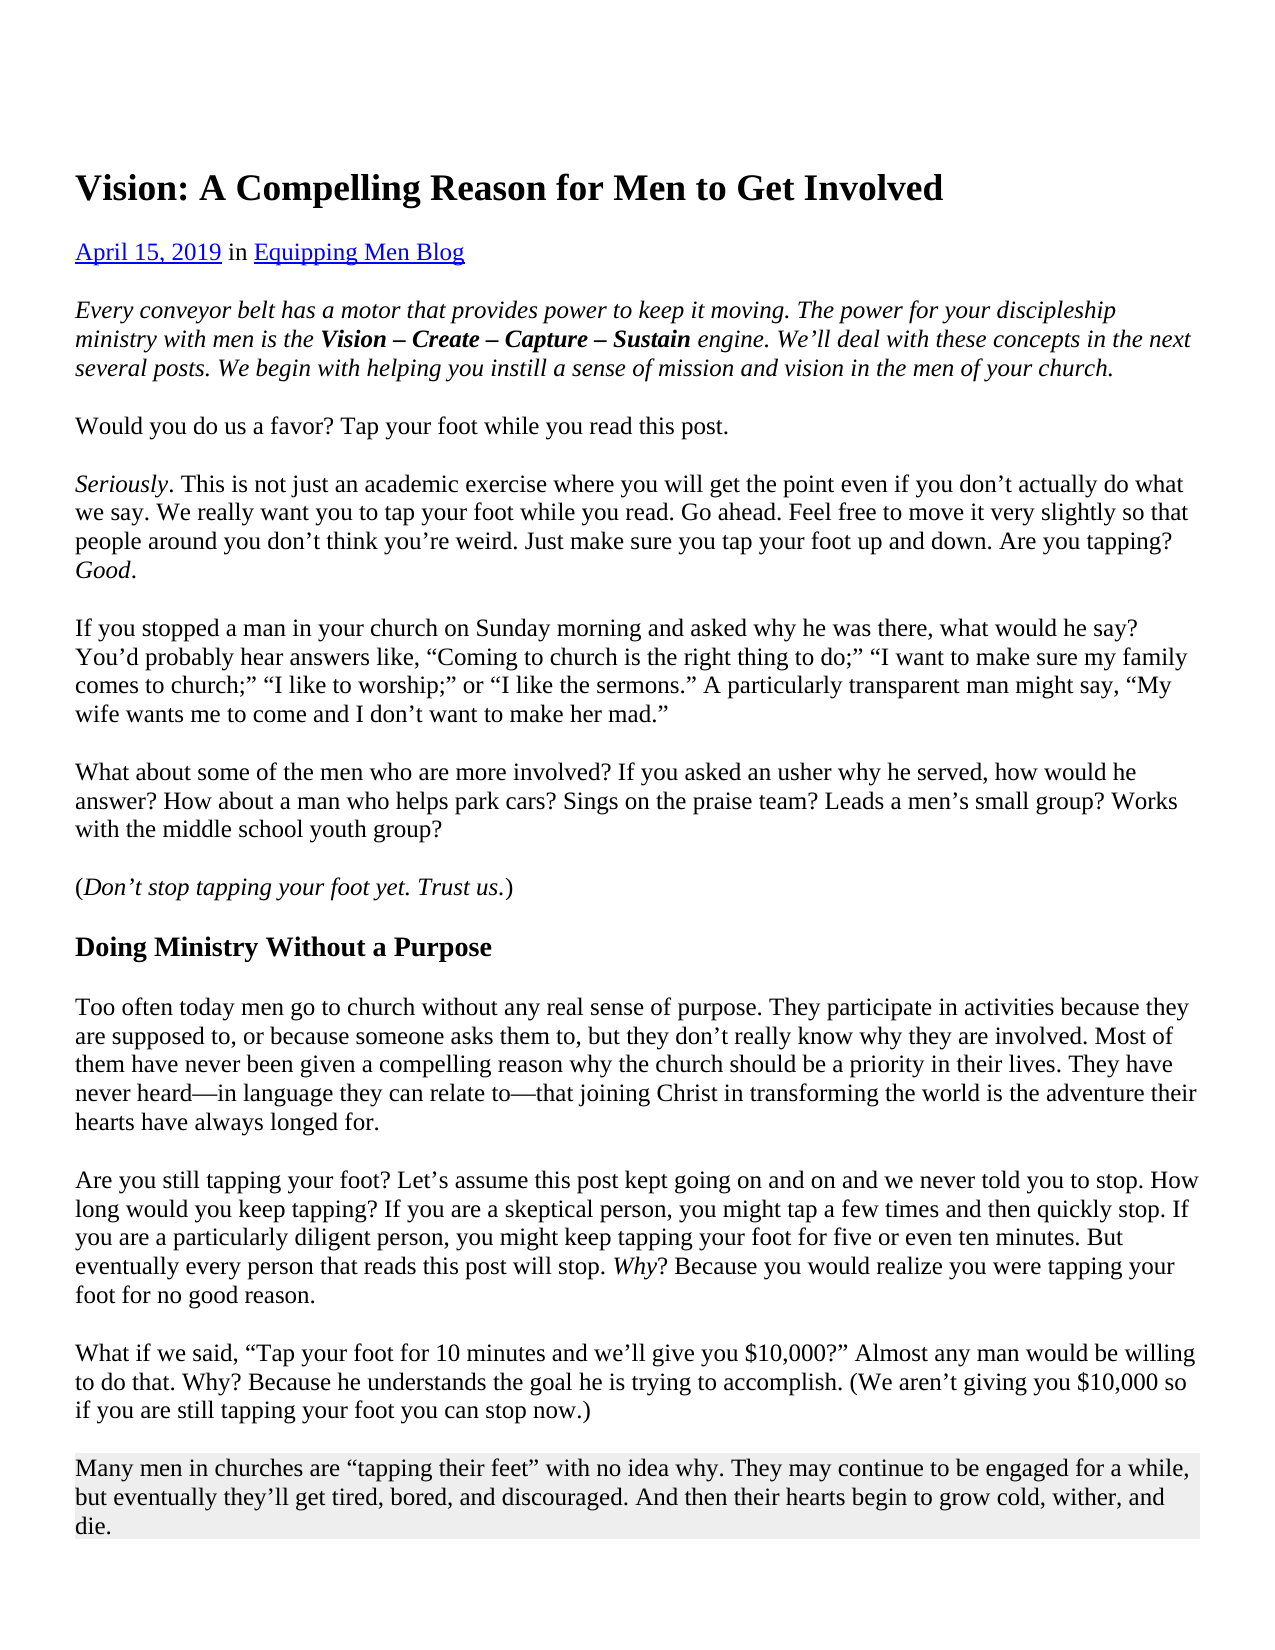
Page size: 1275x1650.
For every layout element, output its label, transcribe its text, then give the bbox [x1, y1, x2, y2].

text Would you do us a favor? Tap your foot while you read this post. [75, 411, 1200, 439]
text Are you still tapping your foot? Let’s assume this post kept going on and on and we never told you to stop. How long would you keep tapping? If you are a skeptical person, you might tap a few times and then quickly stop. If you are a particularly diligent person, you might keep tapping your foot for five or even ten minutes. But eventually every person that reads this post will stop. Why? Because you would realize you were tapping your foot for no good reason. [75, 1165, 1200, 1309]
text Doing Ministry Without a Purpose [75, 930, 1200, 963]
text What about some of the men who are more involved? If you asked an usher why he served, how would he answer? How about a man who helps park cars? Sings on the praise team? Leads a men’s small group? Works with the middle school youth group? [75, 757, 1200, 843]
text Many men in churches are “tapping their feet” with no idea why. They may continue to be engaged for a while, but eventually they’ll get tired, bored, and discouraged. And then their hearts begin to grow cold, wither, and die. [75, 1453, 1200, 1539]
text What if we said, “Tap your foot for 10 minutes and we’ll give you $10,000?” Almost any man would be willing to do that. Why? Because he understands the goal he is trying to accomplish. (We aren’t giving you $10,000 so if you are still tapping your foot you can stop now.) [75, 1338, 1200, 1424]
text Every conveyor belt has a motor that provides power to keep it moving. The power for your discipleship ministry with men is the Vision – Create – Capture – Sustain engine. We’ll deal with these concepts in the next several posts. We begin with helping you instill a sense of mission and vision in the men of your church. [75, 295, 1200, 382]
text If you stopped a man in your church on Sunday morning and asked why he was there, what would he say? You’d probably hear answers like, “Coming to church is the right thing to do;” “I want to make sure my family comes to church;” “I like to worship;” or “I like the sermons.” A particularly transparent man might say, “My wife wants me to come and I don’t want to make her mad.” [75, 613, 1200, 728]
text Seriously. This is not just an academic exercise where you will get the point even if you don’t actually do what we say. We really want you to tap your foot while you read. Go ahead. Feel free to move it very slightly so that people around you don’t think you’re weird. Just make sure you tap your foot up and down. Are you tapping? Good. [75, 469, 1200, 584]
text Vision: A Compelling Reason for Men to Get Involved [75, 165, 1200, 208]
text (Don’t stop tapping your foot yet. Trust us.) [75, 872, 1200, 901]
text Too often today men go to church without any real sense of purpose. They participate in activities because they are supposed to, or because someone asks them to, but they don’t really know why they are involved. Most of them have never been given a compelling reason why the church should be a priority in their lives. They have never heard—in language they can relate to—that joining Christ in transforming the world is the adventure their hearts have always longed for. [75, 992, 1200, 1136]
text April 15, 2019 in Equipping Men Blog [75, 237, 1200, 266]
